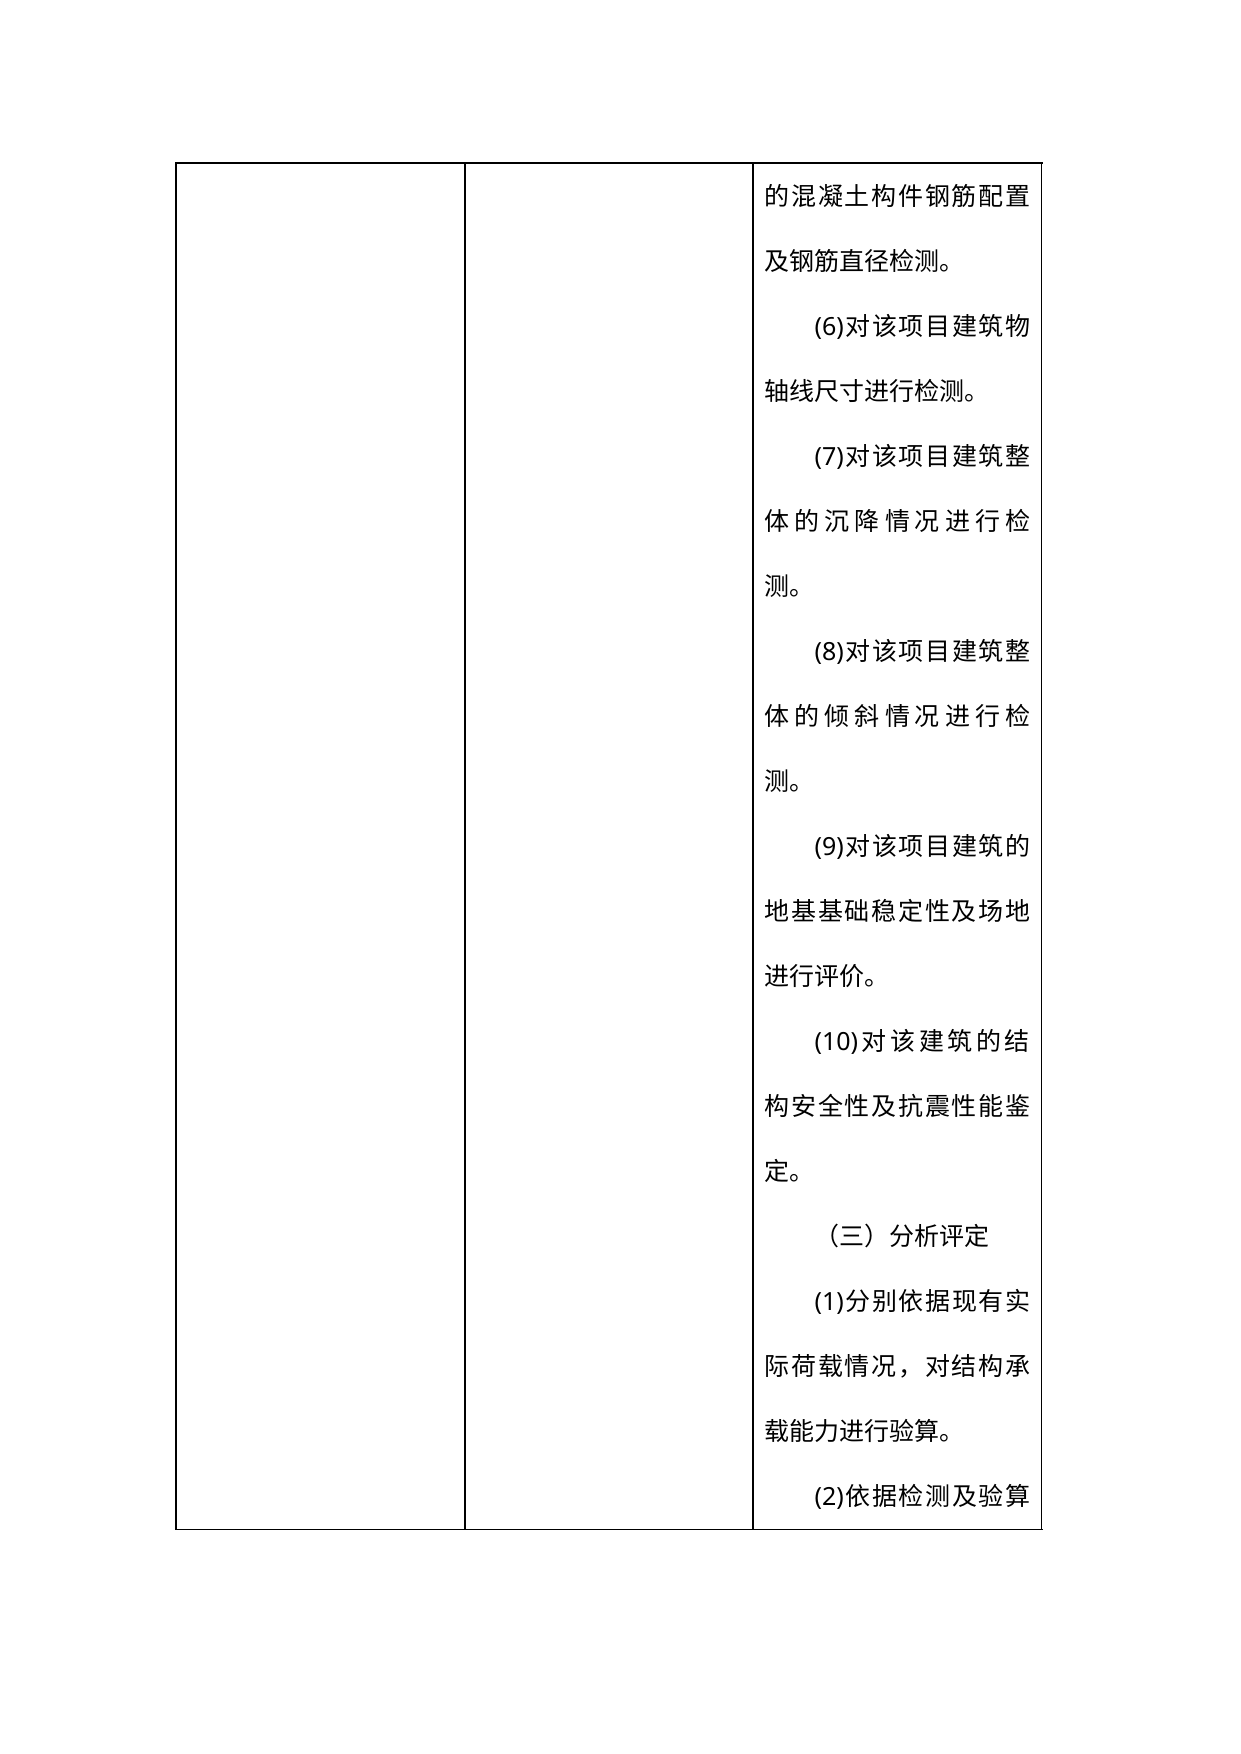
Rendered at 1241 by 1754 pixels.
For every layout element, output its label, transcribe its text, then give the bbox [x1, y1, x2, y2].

table_cell 1 [177, 164, 464, 1528]
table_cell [754, 164, 1041, 1528]
table_cell [466, 164, 752, 1528]
